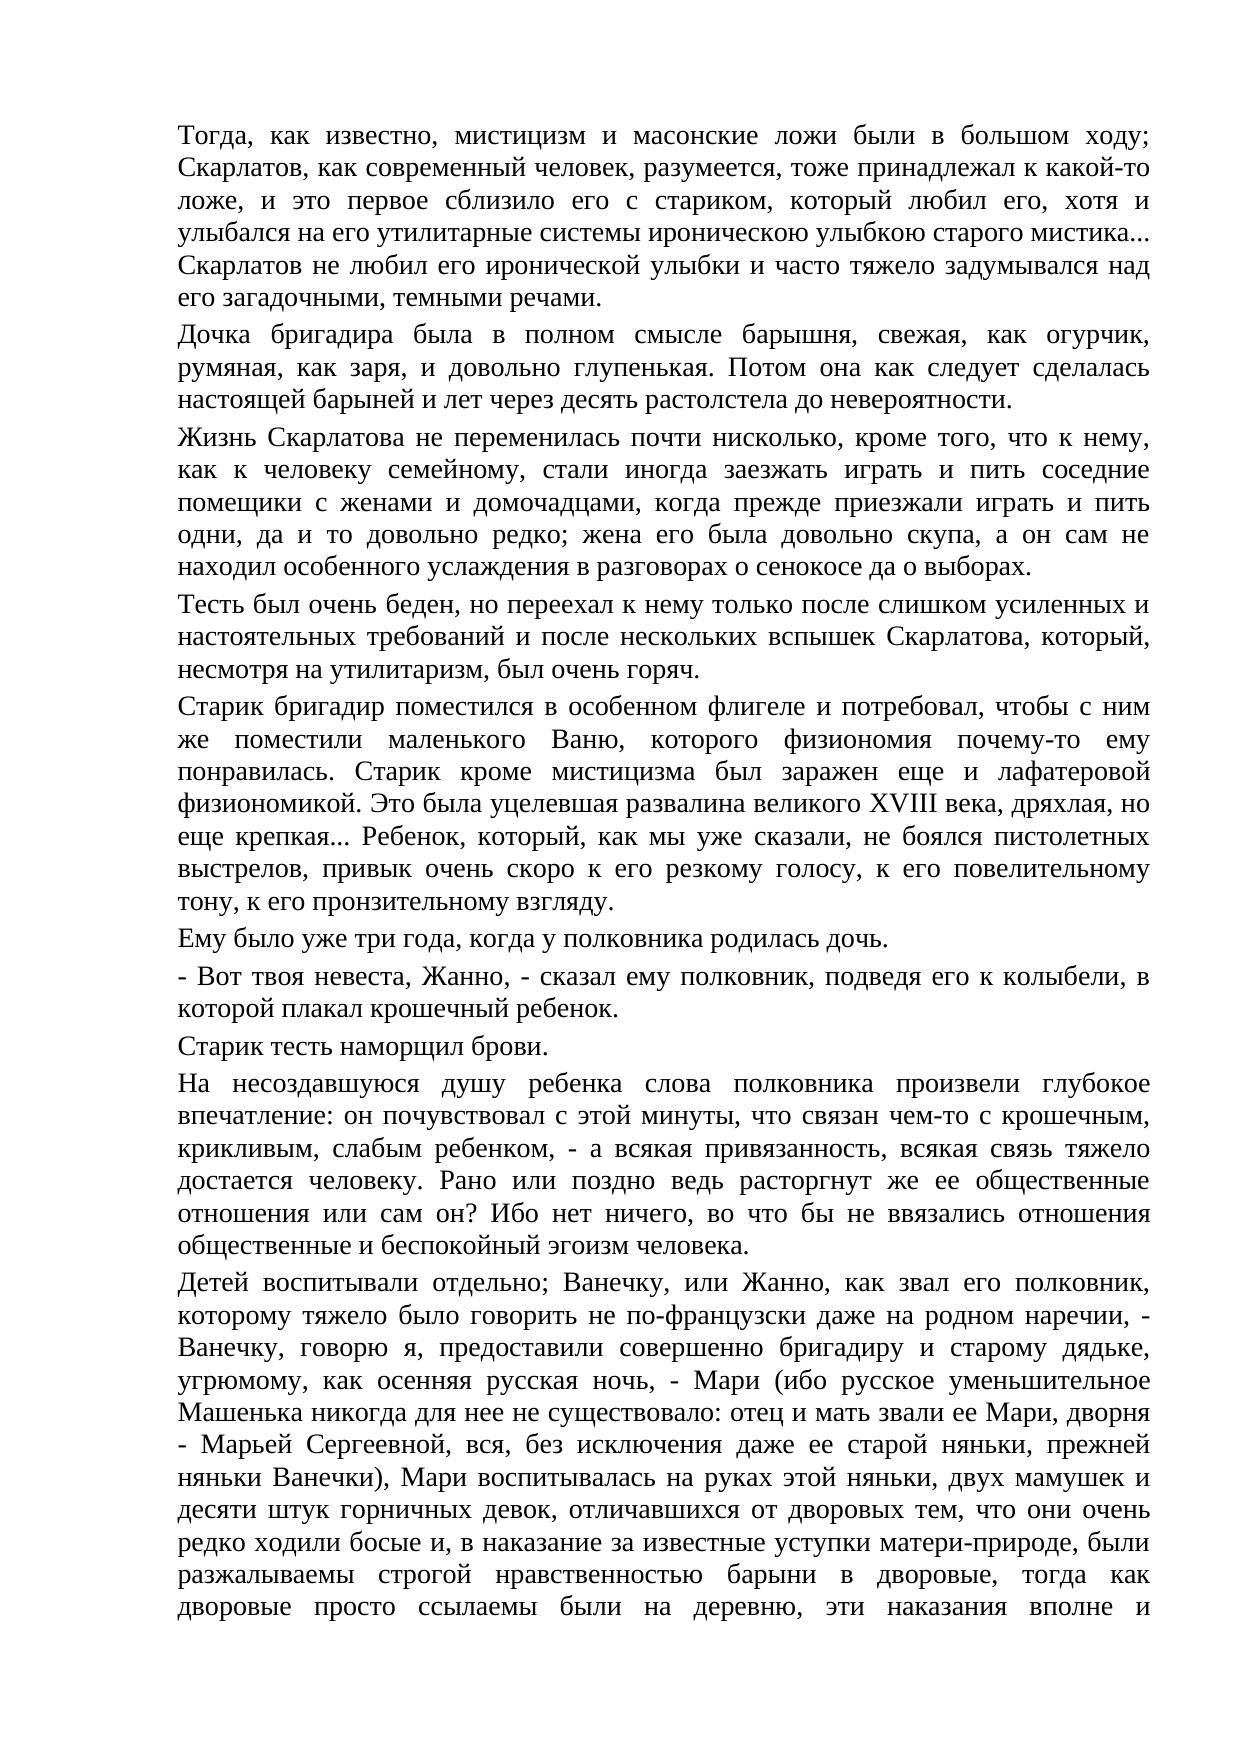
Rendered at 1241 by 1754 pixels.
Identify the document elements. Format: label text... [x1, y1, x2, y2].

text Дочка бригадира была в полном смысле барышня, свежая, как огурчик, румяная, как заря, и довольно глупенькая. Потом она как следует сделалась настоящей барыней и лет через десять растолстела до невероятности. [177, 318, 1152, 415]
text Тогда, как известно, мистицизм и масонские ложи были в большом ходу; Скарлатов, как современный человек, разумеется, тоже принадлежал к какой-то ложе, и это первое сблизило его с стариком, который любил его, хотя и улыбался на его утилитарные системы ироническою улыбкою старого мистика... Скарлатов не любил его иронической улыбки и часто тяжело задумывался над его загадочными, темными речами. [177, 118, 1152, 312]
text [177, 1266, 1152, 1622]
text Старик тесть наморщил брови. [177, 1028, 1152, 1061]
text - Вот твоя невеста, Жанно, - сказал ему полковник, подведя его к колыбели, в которой плакал крошечный ребенок. [177, 959, 1152, 1023]
text На несоздавшуюся душу ребенка слова полковника произвели глубокое впечатление: он почувствовал с этой минуты, что связан чем-то с крошечным, крикливым, слабым ребенком, - а всякая привязанность, всякая связь тяжело достается человеку. Рано или поздно ведь расторгнут же ее общественные отношения или сам он? Ибо нет ничего, во что бы не ввязались отношения общественные и беспокойный эгоизм человека. [177, 1066, 1152, 1260]
text Тесть был очень беден, но переехал к нему только после слишком усиленных и настоятельных требований и после нескольких вспышек Скарлатова, который, несмотря на утилитаризм, был очень горяч. [177, 587, 1152, 684]
text Жизнь Скарлатова не переменилась почти нисколько, кроме того, что к нему, как к человеку семейному, стали иногда заезжать играть и пить соседние помещики с женами и домочадцами, когда прежде приезжали играть и пить одни, да и то довольно редко; жена его была довольно скупа, а он сам не находил особенного услаждения в разговорах о сенокосе да о выборах. [177, 420, 1152, 582]
text Старик бригадир поместился в особенном флигеле и потребовал, чтобы с ним же поместили маленького Ваню, которого физиономия почему-то ему понравилась. Старик кроме мистицизма был заражен еще и лафатеровой физиономикой. Это была уцелевшая развалина великого XVIII века, дряхлая, но еще крепкая... Ребенок, который, как мы уже сказали, не боялся пистолетных выстрелов, привык очень скоро к его резкому голосу, к его повелительному тону, к его пронзительному взгляду. [177, 689, 1152, 916]
text Ему было уже три года, когда у полковника родилась дочь. [177, 921, 1152, 953]
